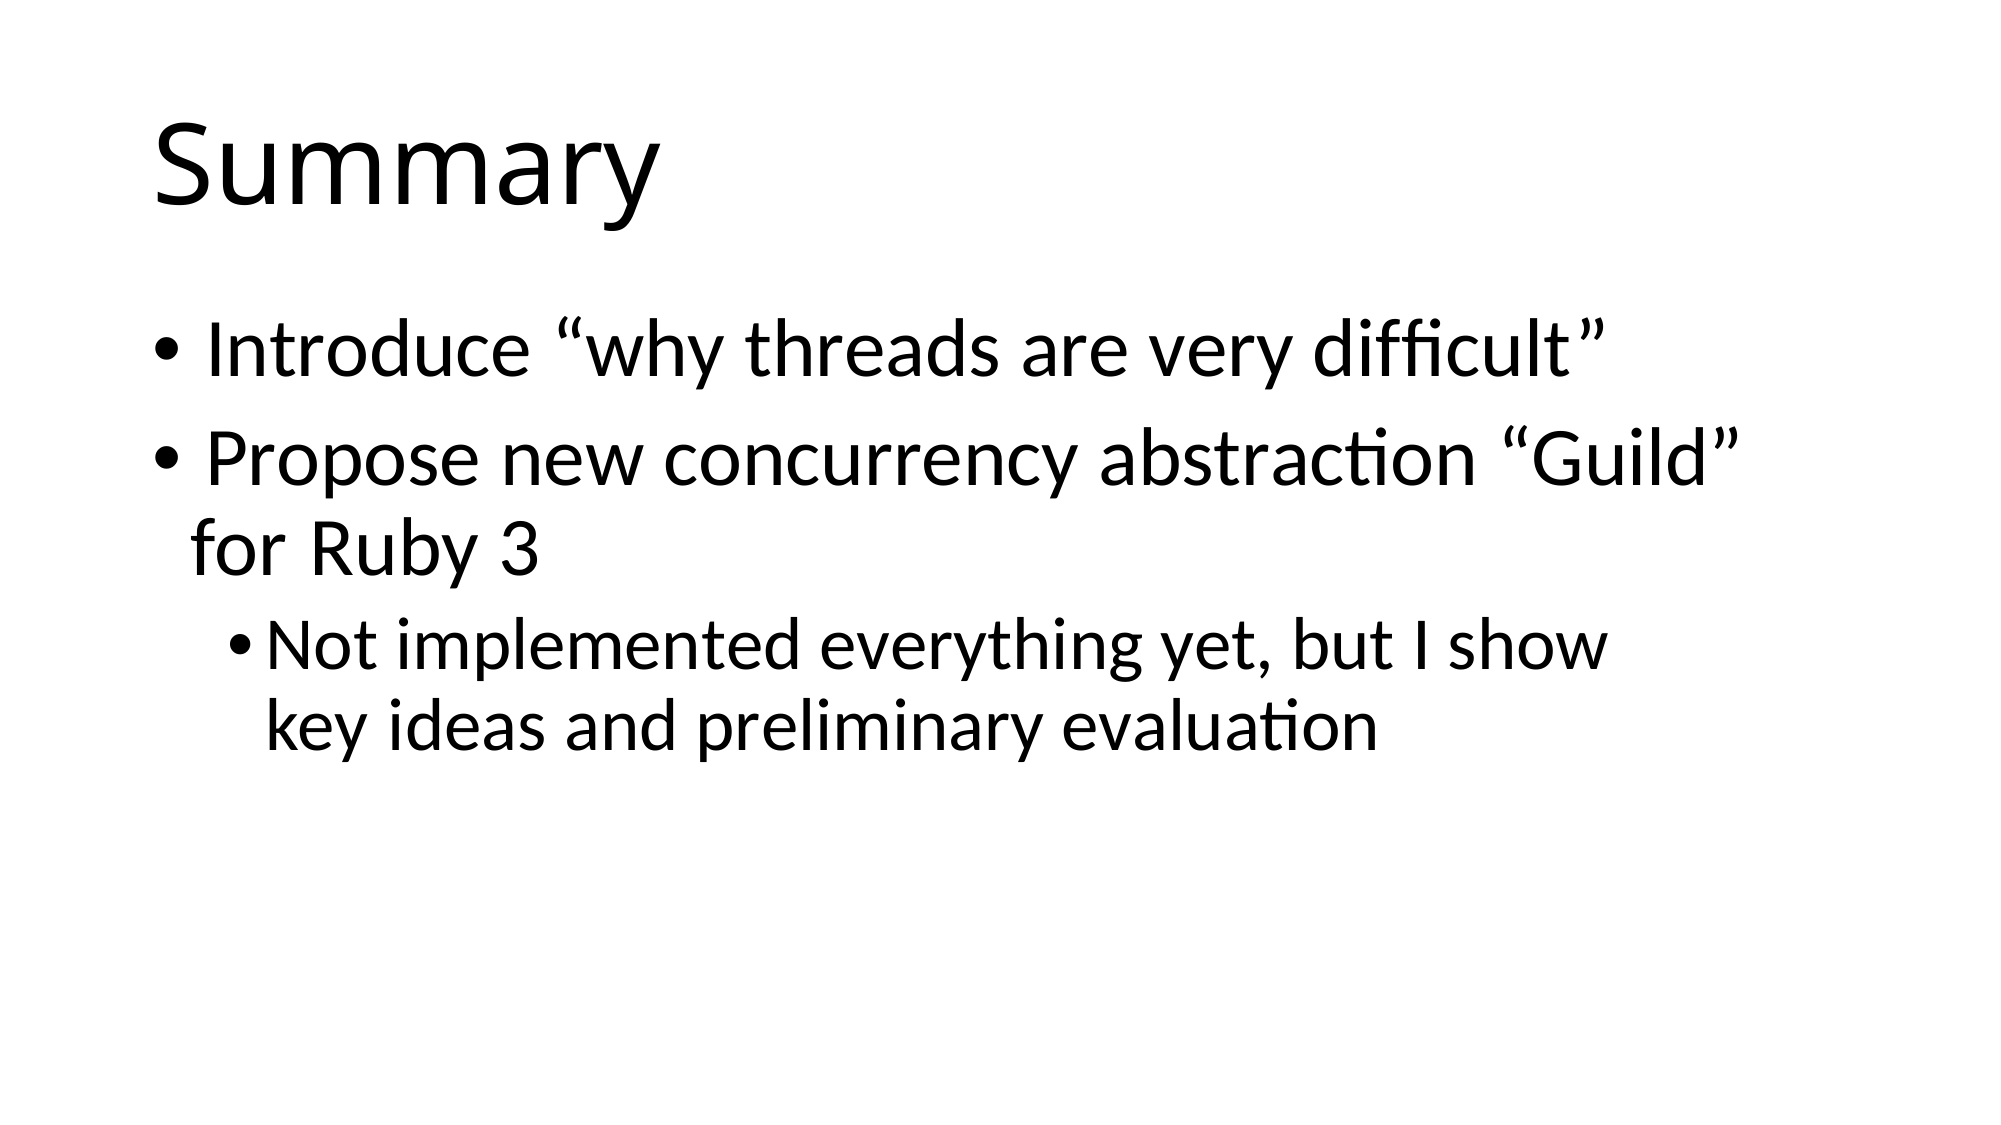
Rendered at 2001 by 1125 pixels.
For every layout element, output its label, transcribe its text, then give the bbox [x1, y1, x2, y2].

text • Propose new concurrency abstraction “Guild” for Ruby 3 [152, 414, 1854, 594]
text • Introduce “why threads are very difficult” [152, 296, 1854, 397]
subtitle Summary [152, 104, 1854, 230]
list Not implemented everything yet, but I show key ideas and preliminary evaluation [227, 605, 1728, 767]
